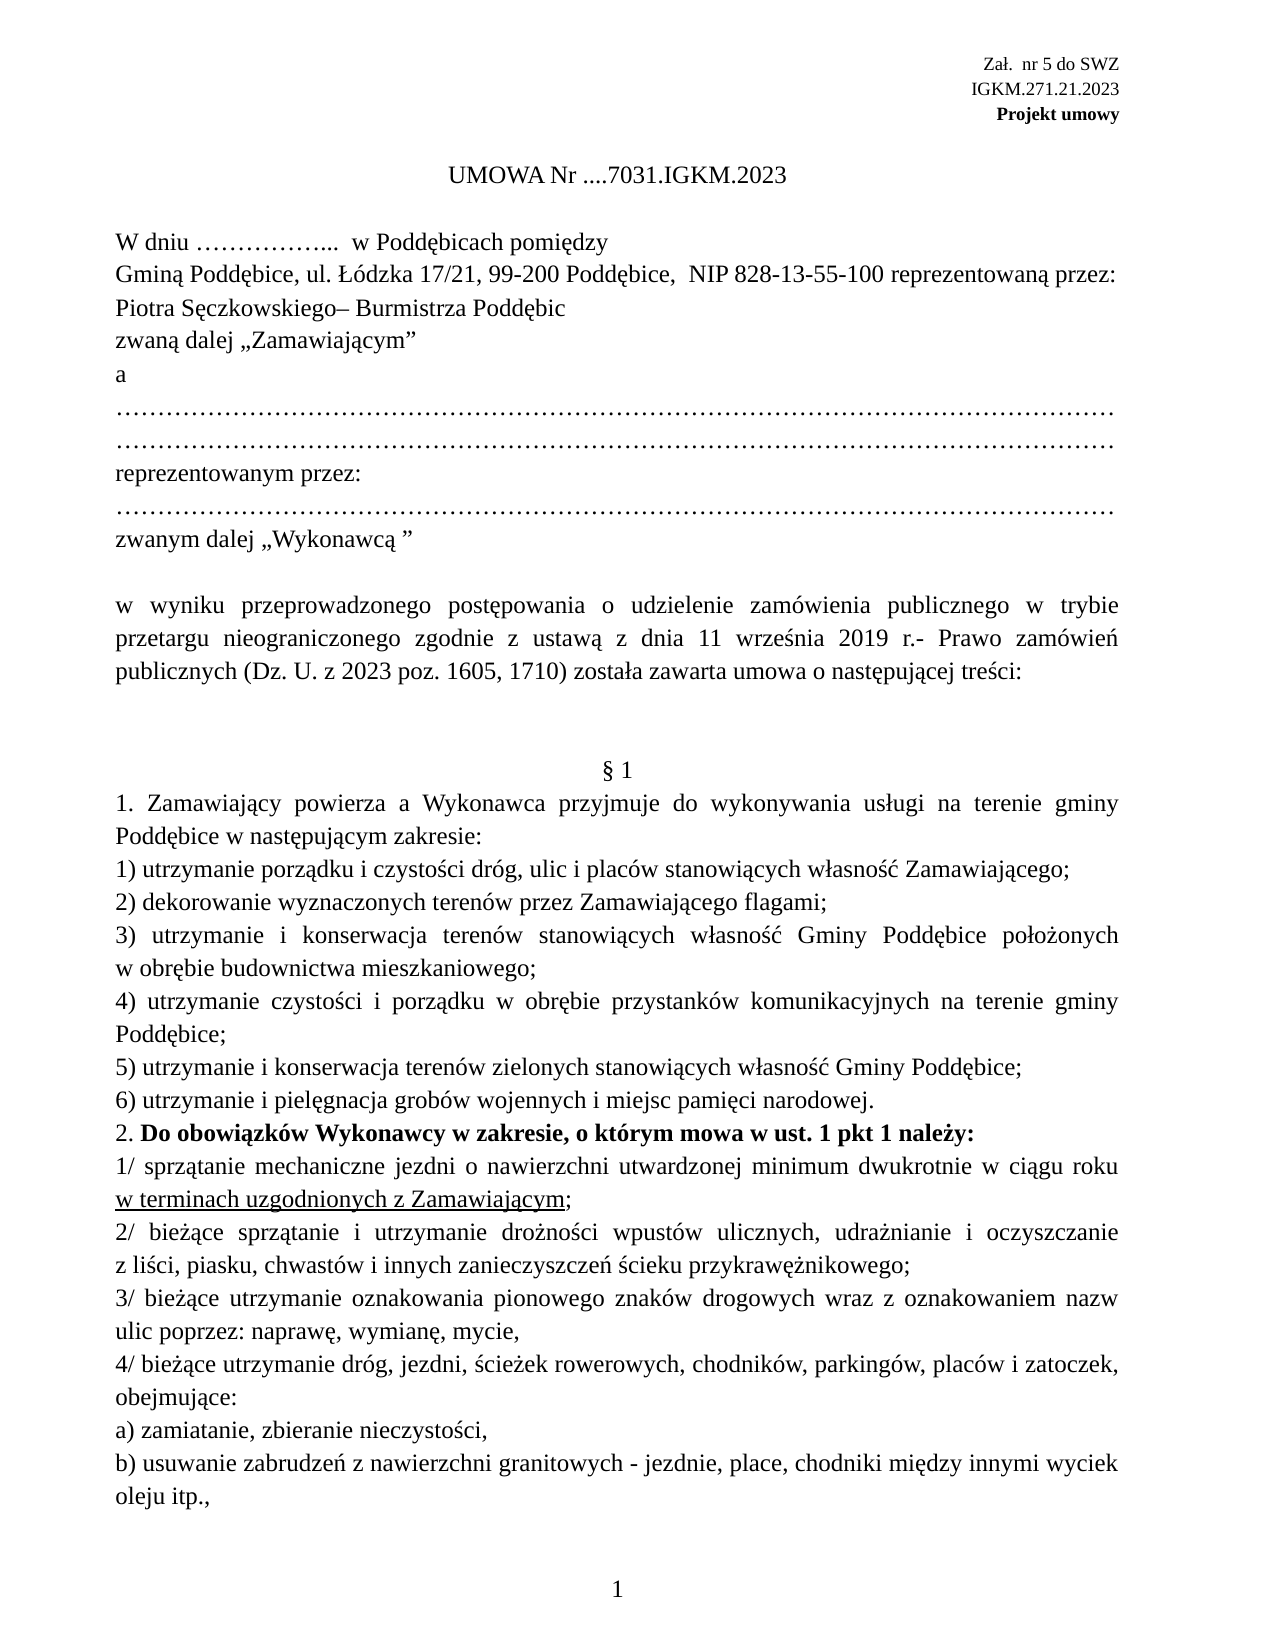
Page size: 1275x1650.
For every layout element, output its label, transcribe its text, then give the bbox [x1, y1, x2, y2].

text Zał. nr 5 do SWZ [115, 53, 1119, 75]
text 1/ sprzątanie mechaniczne jezdni o nawierzchni utwardzonej minimum dwukrotnie w ciągu roku w terminach uzgodnionych z Zamawiającym; [115, 1151, 1119, 1213]
text a [115, 359, 1119, 387]
text 6) utrzymanie i pielęgnacja grobów wojennych i miejsc pamięci narodowej. [115, 1085, 1119, 1114]
text 1. Zamawiający powierza a Wykonawca przyjmuje do wykonywania usługi na terenie gminy Poddębice w następującym zakresie: [115, 788, 1119, 850]
text 4) utrzymanie czystości i porządku w obrębie przystanków komunikacyjnych na terenie gminy Poddębice; [115, 986, 1119, 1048]
text zwanym dalej „Wykonawcą ” [115, 524, 1119, 552]
text w wyniku przeprowadzonego postępowania o udzielenie zamówienia publicznego w trybie przetargu nieograniczonego zgodnie z ustawą z dnia 11 września 2019 r.- Prawo zamówień publicznych (Dz. U. z 2023 poz. 1605, 1710) została zawarta umowa o następującej treści: [115, 590, 1119, 684]
text a) zamiatanie, zbieranie nieczystości, [115, 1415, 1119, 1444]
text W dniu ……………... w Poddębicach pomiędzy [115, 227, 1119, 255]
text IGKM.271.21.2023 [115, 78, 1119, 99]
text UMOWA Nr ....7031.IGKM.2023 [115, 161, 1119, 189]
text 3/ bieżące utrzymanie oznakowania pionowego znaków drogowych wraz z oznakowaniem nazw ulic poprzez: naprawę, wymianę, mycie, [115, 1283, 1119, 1345]
text 3) utrzymanie i konserwacja terenów stanowiących własność Gminy Poddębice położonych w obrębie budownictwa mieszkaniowego; [115, 920, 1119, 982]
text 4/ bieżące utrzymanie dróg, jezdni, ścieżek rowerowych, chodników, parkingów, placów i zatoczek, obejmujące: [115, 1349, 1119, 1411]
text b) usuwanie zabrudzeń z nawierzchni granitowych - jezdnie, place, chodniki między innymi wyciek oleju itp., [115, 1448, 1119, 1510]
text Gminą Poddębice, ul. Łódzka 17/21, 99-200 Poddębice, NIP 828-13-55-100 reprezentowaną przez: [115, 259, 1119, 288]
text 1) utrzymanie porządku i czystości dróg, ulic i placów stanowiących własność Zamawiającego; [115, 854, 1119, 883]
text 2/ bieżące sprzątanie i utrzymanie drożności wpustów ulicznych, udrażnianie i oczyszczanie z liści, piasku, chwastów i innych zanieczyszczeń ścieku przykrawężnikowego; [115, 1217, 1119, 1279]
text …………………………………………………………………………………………………………………………………………………………………………………………………………………… reprezentowanym przez: [115, 392, 1119, 486]
text Projekt umowy [115, 103, 1119, 124]
text Piotra Sęczkowskiego– Burmistrza Poddębic [115, 293, 1119, 321]
text ………………………………………………………………………………………………………… [115, 491, 1119, 519]
text § 1 [115, 755, 1119, 784]
text zwaną dalej „Zamawiającym” [115, 326, 1119, 354]
text 5) utrzymanie i konserwacja terenów zielonych stanowiących własność Gminy Poddębice; [115, 1052, 1119, 1081]
text 2) dekorowanie wyznaczonych terenów przez Zamawiającego flagami; [115, 887, 1119, 916]
text 2. Do obowiązków Wykonawcy w zakresie, o którym mowa w ust. 1 pkt 1 należy: [115, 1118, 1119, 1147]
